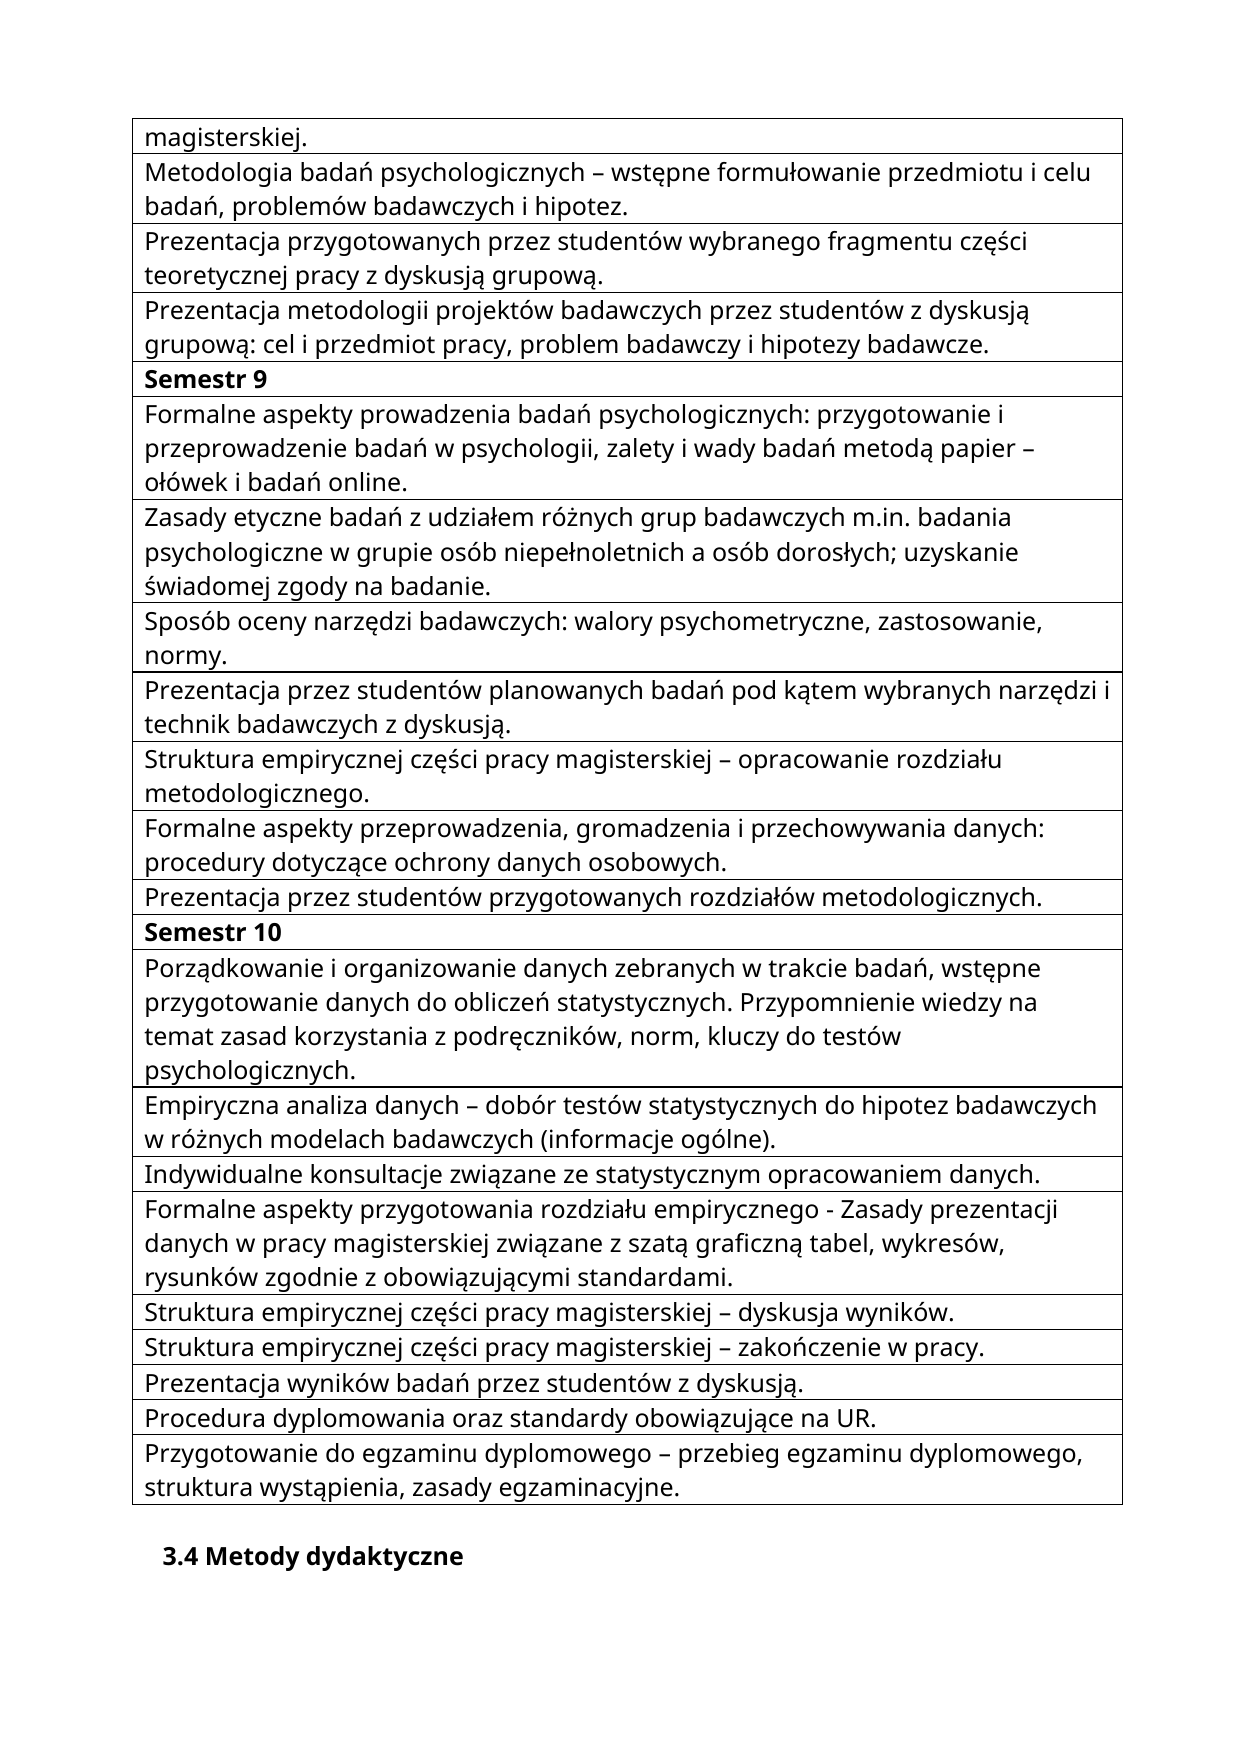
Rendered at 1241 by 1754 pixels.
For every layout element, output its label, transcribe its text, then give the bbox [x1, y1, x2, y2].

table_cell Semestr 10 [133, 915, 1122, 949]
table_cell Prezentacja wyników badań przez studentów z dyskusją. [133, 1365, 1122, 1399]
table_cell Prezentacja przygotowanych przez studentów wybranego fragmentu części teoretycznej pracy z dyskusją grupową. [133, 224, 1122, 292]
table_cell Formalne aspekty przygotowania rozdziału empirycznego - Zasady prezentacji danych w pracy magisterskiej związane z szatą graficzną tabel, wykresów, rysunków zgodnie z obowiązującymi standardami. [133, 1192, 1122, 1294]
table_cell Prezentacja przez studentów planowanych badań pod kątem wybranych narzędzi i technik badawczych z dyskusją. [133, 673, 1122, 741]
table_cell Empiryczna analiza danych – dobór testów statystycznych do hipotez badawczych w różnych modelach badawczych (informacje ogólne). [133, 1088, 1122, 1156]
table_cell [133, 119, 1122, 153]
text 3.4 Metody dydaktyczne [162, 1539, 1122, 1573]
table_cell Indywidualne konsultacje związane ze statystycznym opracowaniem danych. [133, 1157, 1122, 1191]
table_cell Semestr 9 [133, 362, 1122, 396]
table_cell Struktura empirycznej części pracy magisterskiej – dyskusja wyników. [133, 1295, 1122, 1329]
table_cell Struktura empirycznej części pracy magisterskiej – opracowanie rozdziału metodologicznego. [133, 742, 1122, 810]
table_cell Formalne aspekty prowadzenia badań psychologicznych: przygotowanie i przeprowadzenie badań w psychologii, zalety i wady badań metodą papier – ołówek i badań online. [133, 397, 1122, 499]
table_cell Procedura dyplomowania oraz standardy obowiązujące na UR. [133, 1400, 1122, 1434]
table_cell Porządkowanie i organizowanie danych zebranych w trakcie badań, wstępne przygotowanie danych do obliczeń statystycznych. Przypomnienie wiedzy na temat zasad korzystania z podręczników, norm, kluczy do testów psychologicznych. [133, 950, 1122, 1086]
table_cell Prezentacja przez studentów przygotowanych rozdziałów metodologicznych. [133, 880, 1122, 914]
table_cell Formalne aspekty przeprowadzenia, gromadzenia i przechowywania danych: procedury dotyczące ochrony danych osobowych. [133, 811, 1122, 879]
table_cell Przygotowanie do egzaminu dyplomowego – przebieg egzaminu dyplomowego, struktura wystąpienia, zasady egzaminacyjne. [133, 1435, 1122, 1503]
table_cell Sposób oceny narzędzi badawczych: walory psychometryczne, zastosowanie, normy. [133, 603, 1122, 671]
table_cell Metodologia badań psychologicznych – wstępne formułowanie przedmiotu i celu badań, problemów badawczych i hipotez. [133, 154, 1122, 222]
table_cell Struktura empirycznej części pracy magisterskiej – zakończenie w pracy. [133, 1330, 1122, 1364]
table_cell Zasady etyczne badań z udziałem różnych grup badawczych m.in. badania psychologiczne w grupie osób niepełnoletnich a osób dorosłych; uzyskanie świadomej zgody na badanie. [133, 500, 1122, 602]
table_cell Prezentacja metodologii projektów badawczych przez studentów z dyskusją grupową: cel i przedmiot pracy, problem badawczy i hipotezy badawcze. [133, 293, 1122, 361]
